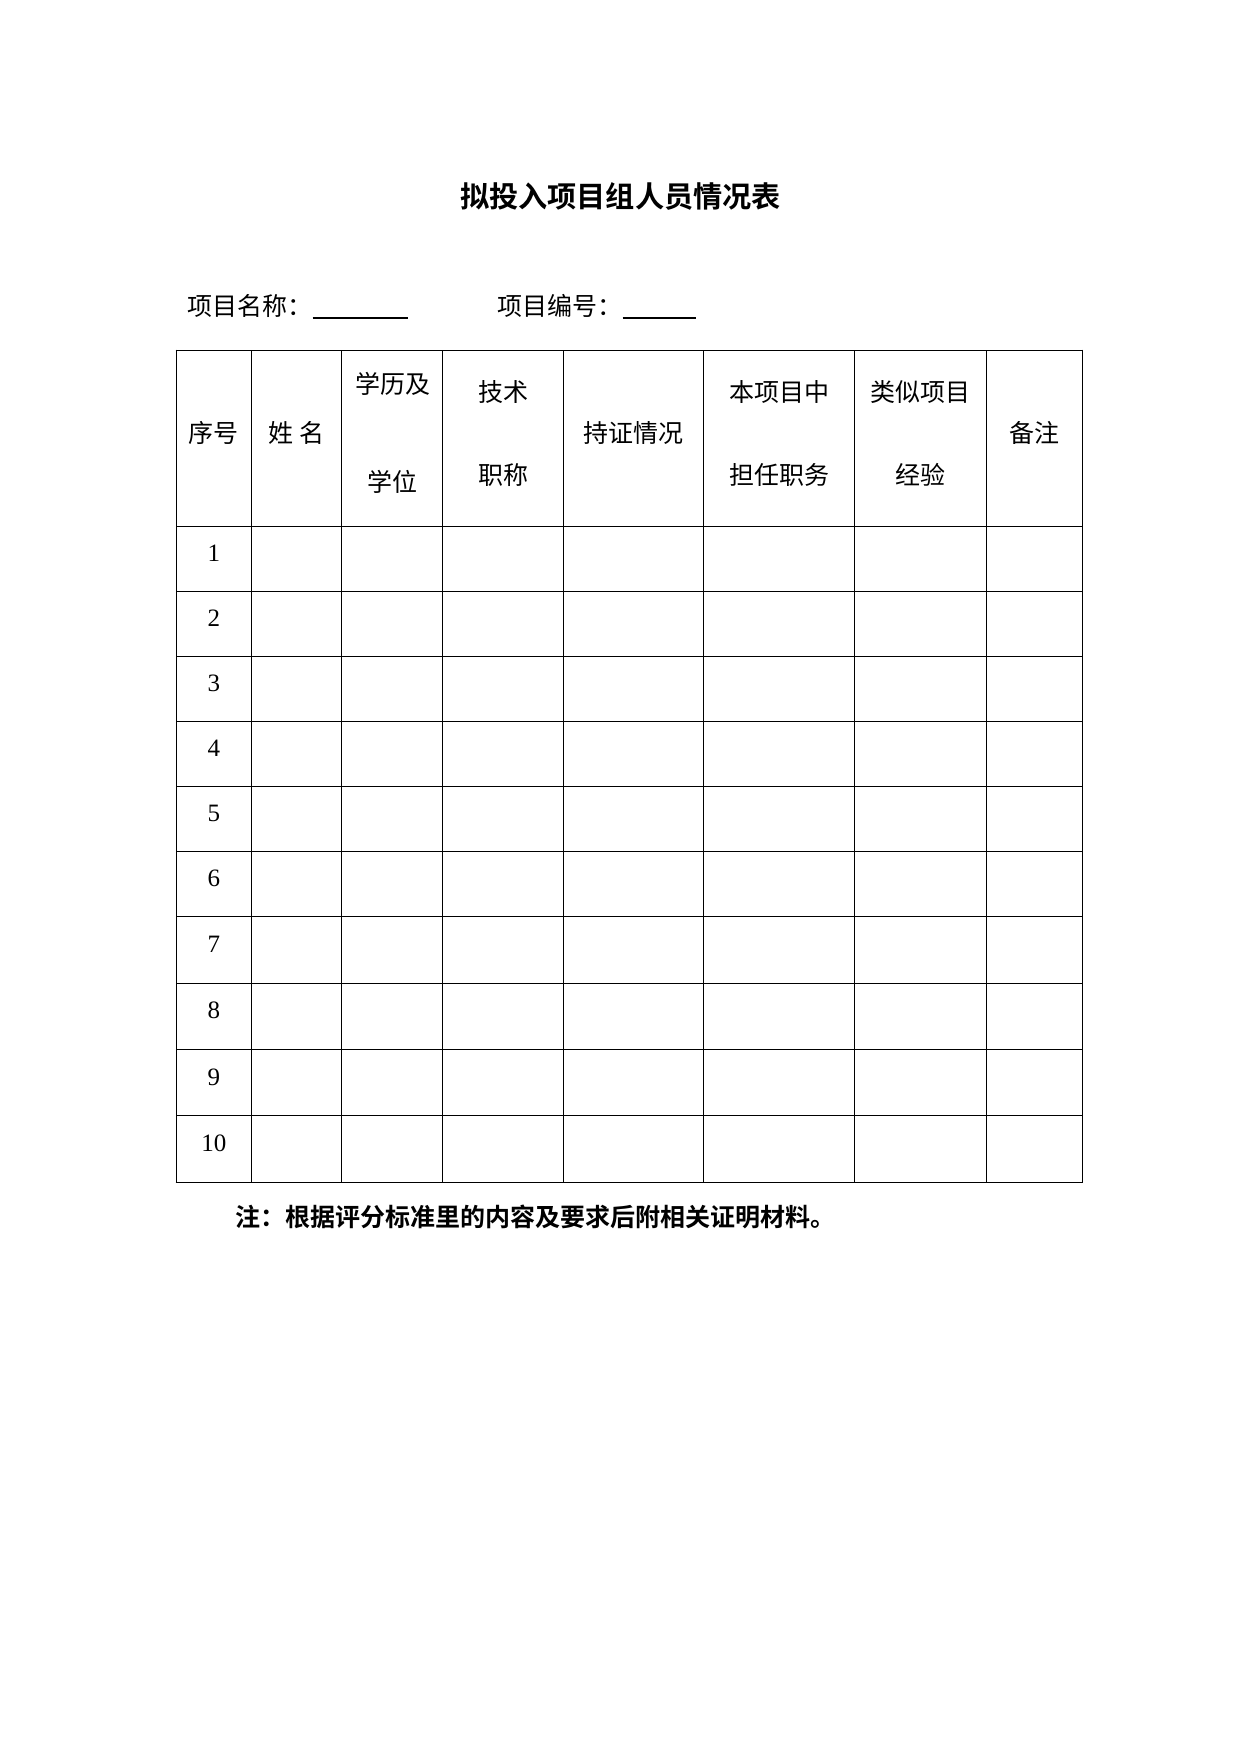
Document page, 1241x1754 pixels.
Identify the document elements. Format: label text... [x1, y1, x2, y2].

table_header 学历及学位 [342, 351, 442, 526]
table_cell [987, 787, 1082, 851]
table_cell [987, 984, 1082, 1049]
table_cell [252, 657, 341, 721]
table_cell [342, 1050, 442, 1115]
table_cell [564, 1050, 703, 1115]
table_cell 6 [177, 852, 251, 916]
table_cell [987, 592, 1082, 656]
table_cell [252, 917, 341, 982]
table_cell [855, 657, 986, 721]
table_cell 8 [177, 984, 251, 1049]
table_cell [443, 852, 563, 916]
table_cell [443, 1116, 563, 1182]
table_header 类似项目 经验 [855, 351, 986, 526]
table_cell [564, 917, 703, 982]
table_cell 5 [177, 787, 251, 851]
table_cell 2 [177, 592, 251, 656]
table_cell [987, 1116, 1082, 1182]
table_cell [564, 984, 703, 1049]
table_cell [443, 1050, 563, 1115]
table_cell [855, 722, 986, 786]
table_cell [252, 592, 341, 656]
table_cell [342, 852, 442, 916]
table_cell [987, 852, 1082, 916]
table_cell [443, 787, 563, 851]
table_cell [704, 1050, 854, 1115]
text 注：根据评分标准里的内容及要求后附相关证明材料。 [187, 1183, 1053, 1248]
table_cell [252, 1050, 341, 1115]
table_cell [252, 1116, 341, 1182]
table_header 技术 职称 [443, 351, 563, 526]
table_cell [704, 722, 854, 786]
table_cell [342, 1116, 442, 1182]
table_cell [342, 722, 442, 786]
table_cell [443, 984, 563, 1049]
table_cell [987, 722, 1082, 786]
table_cell [704, 787, 854, 851]
table_cell [855, 1116, 986, 1182]
table_cell 4 [177, 722, 251, 786]
table_cell [987, 657, 1082, 721]
table_cell [855, 917, 986, 982]
table_header 持证情况 [564, 351, 703, 526]
table_cell [252, 722, 341, 786]
table_header 序号 [177, 351, 251, 526]
table_cell [564, 852, 703, 916]
table_header 备注 [987, 351, 1082, 526]
table_header 姓 名 [252, 351, 341, 526]
table_cell 10 [177, 1116, 251, 1182]
table_cell [443, 592, 563, 656]
table_cell [564, 657, 703, 721]
table_cell [704, 657, 854, 721]
table_cell [987, 527, 1082, 591]
table_cell [704, 527, 854, 591]
table_cell [443, 527, 563, 591]
table_cell [704, 984, 854, 1049]
table_cell [252, 527, 341, 591]
table_cell [564, 592, 703, 656]
table_header 本项目中 担任职务 [704, 351, 854, 526]
table_cell 1 [177, 527, 251, 591]
table_cell [564, 722, 703, 786]
table_cell [252, 984, 341, 1049]
table_cell [564, 787, 703, 851]
table_cell [704, 1116, 854, 1182]
table_cell [252, 852, 341, 916]
table_cell [564, 1116, 703, 1182]
table_cell [987, 917, 1082, 982]
table_cell [342, 527, 442, 591]
table_cell [855, 527, 986, 591]
table_cell [342, 592, 442, 656]
table_cell 7 [177, 917, 251, 982]
table_cell [443, 917, 563, 982]
table_cell [342, 984, 442, 1049]
table_cell [704, 917, 854, 982]
table_cell [855, 984, 986, 1049]
table_cell [855, 787, 986, 851]
table_cell [443, 722, 563, 786]
table_cell [987, 1050, 1082, 1115]
table_cell [342, 657, 442, 721]
table_cell [443, 657, 563, 721]
table_cell 3 [177, 657, 251, 721]
table_cell [855, 1050, 986, 1115]
table_cell [564, 527, 703, 591]
table_cell [704, 852, 854, 916]
table_cell 9 [177, 1050, 251, 1115]
table_cell [855, 592, 986, 656]
table_cell [342, 787, 442, 851]
table_cell [342, 917, 442, 982]
text 拟投入项目组人员情况表 [187, 162, 1053, 227]
table_cell [252, 787, 341, 851]
text 项目名称： 项目编号： [187, 272, 1053, 337]
table_cell [855, 852, 986, 916]
table_cell [704, 592, 854, 656]
